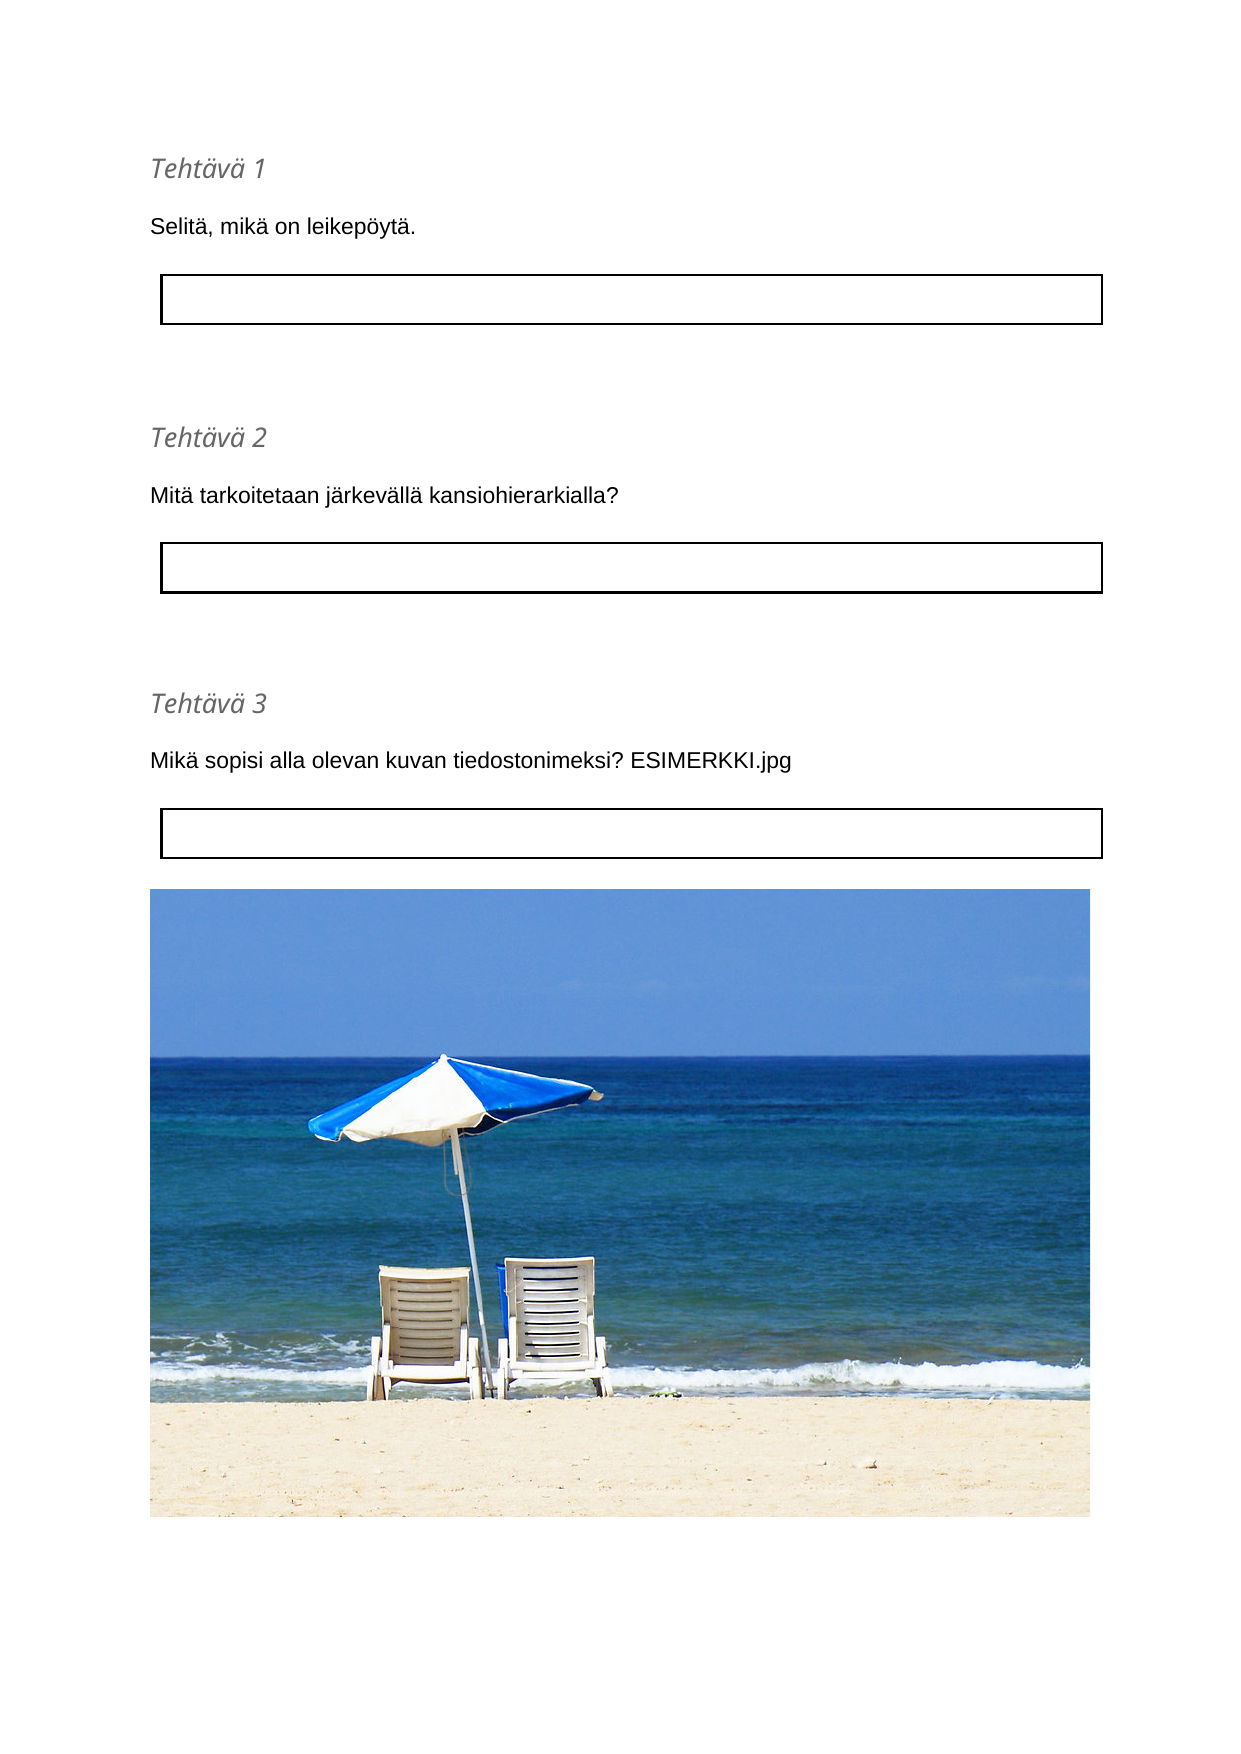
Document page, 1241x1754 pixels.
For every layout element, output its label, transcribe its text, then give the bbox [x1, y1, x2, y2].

table_header [163, 544, 1101, 591]
table_header [163, 810, 1101, 857]
subtitle Tehtävä 1 [150, 150, 1090, 187]
subtitle Tehtävä 2 [150, 418, 1090, 455]
table_header [163, 276, 1101, 323]
text Mitä tarkoitetaan järkevällä kansiohierarkialla? [150, 482, 1090, 508]
subtitle Tehtävä 3 [150, 684, 1090, 721]
text Mikä sopisi alla olevan kuvan tiedostonimeksi? ESIMERKKI.jpg [150, 747, 1090, 774]
text Selitä, mikä on leikepöytä. [150, 213, 1090, 239]
picture [150, 889, 1091, 1517]
